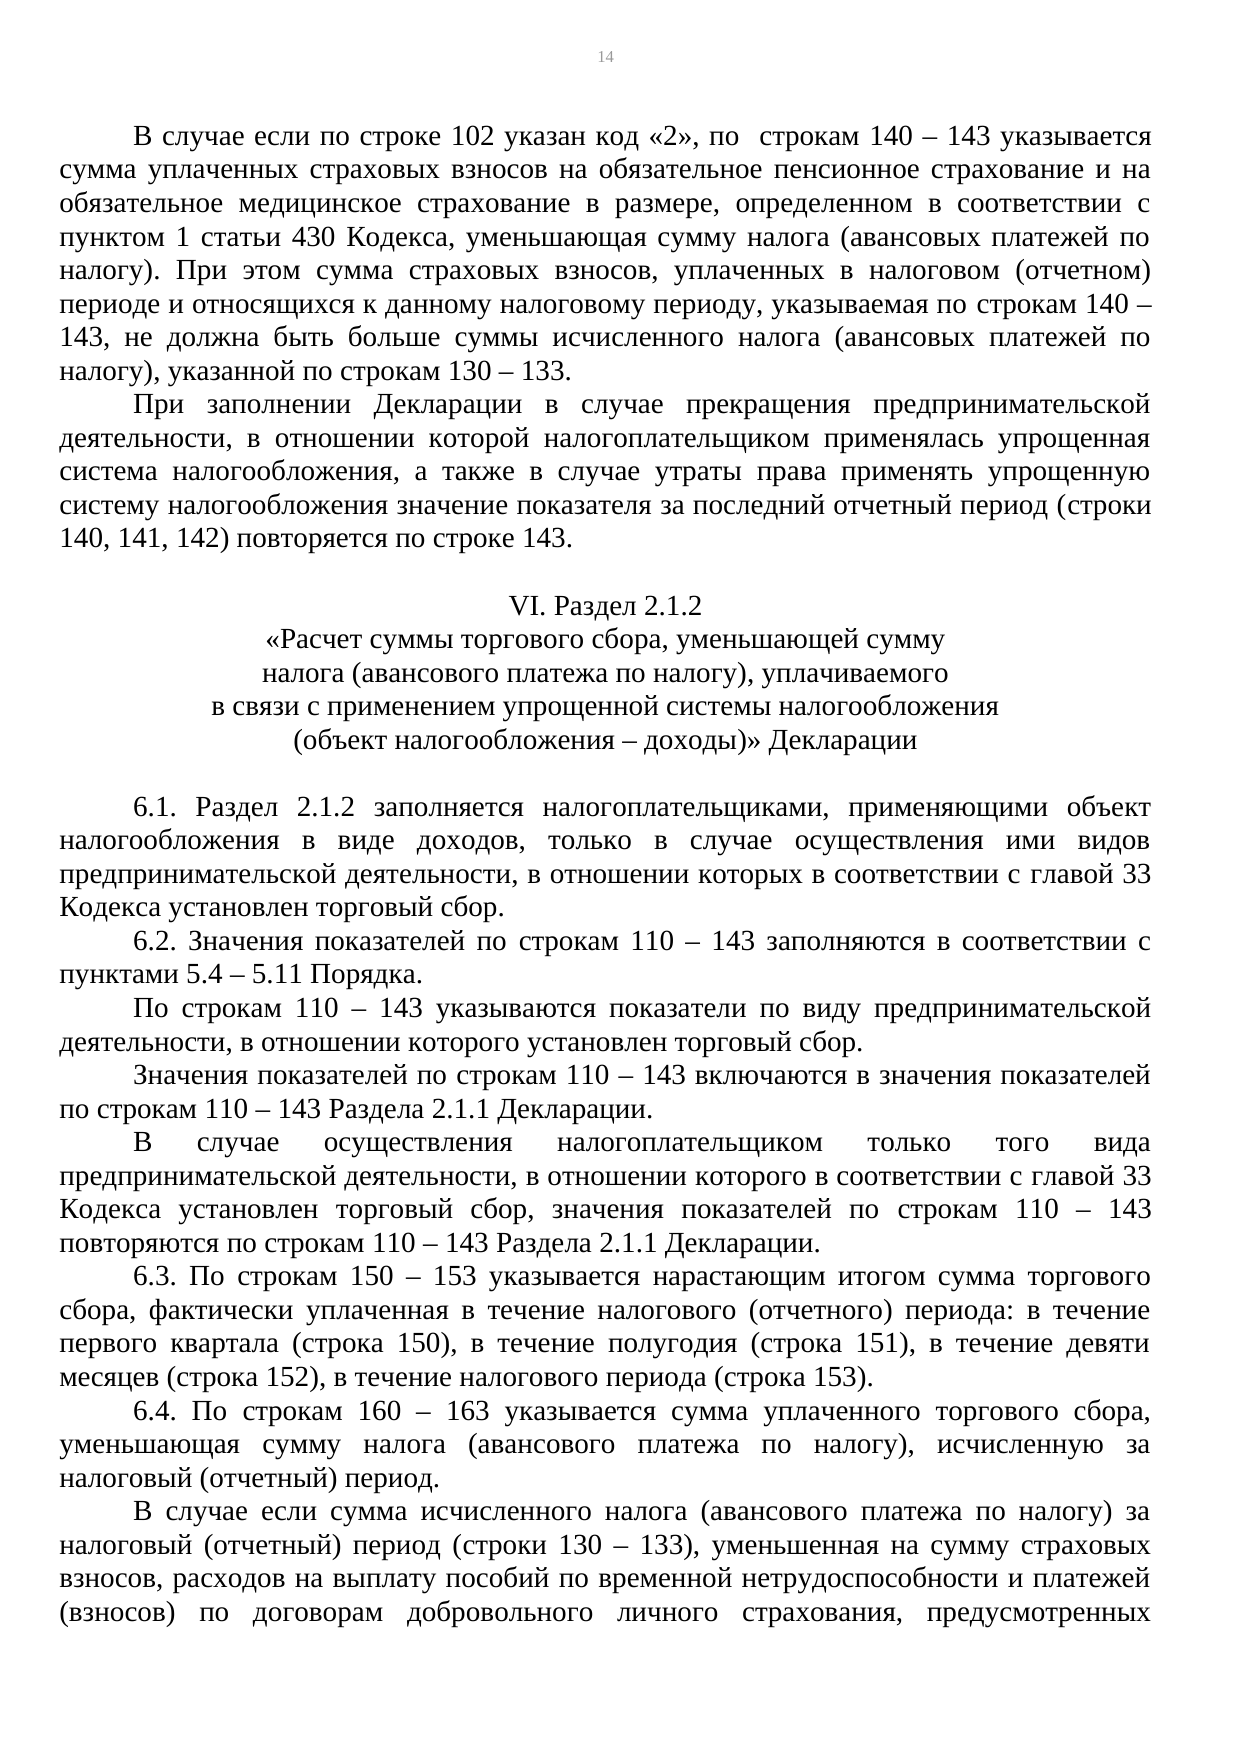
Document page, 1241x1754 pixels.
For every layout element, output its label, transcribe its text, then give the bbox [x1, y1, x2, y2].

text 6.2. Значения показателей по строкам 110 – 143 заполняются в соответствии с пунктами 5.4 – 5.11 Порядка. [59, 923, 1152, 990]
text В случае осуществления налогоплательщиком только того вида предпринимательской деятельности, в отношении которого в соответствии с главой 33 Кодекса установлен торговый сбор, значения показателей по строкам 110 – 143 повторяются по строкам 110 – 143 Раздела 2.1.1 Декларации. [59, 1124, 1152, 1258]
text В случае если по строке 102 указан код «2», по строкам 140 – 143 указывается сумма уплаченных страховых взносов на обязательное пенсионное страхование и на обязательное медицинское страхование в размере, определенном в соответствии с пунктом 1 статьи 430 Кодекса, уменьшающая сумму налога (авансовых платежей по налогу). При этом сумма страховых взносов, уплаченных в налоговом (отчетном) периоде и относящихся к данному налоговому периоду, указываемая по строкам 140 – 143, не должна быть больше суммы исчисленного налога (авансовых платежей по налогу), указанной по строкам 130 – 133. [59, 118, 1152, 386]
text При заполнении Декларации в случае прекращения предпринимательской деятельности, в отношении которой налогоплательщиком применялась упрощенная система налогообложения, а также в случае утраты права применять упрощенную систему налогообложения значение показателя за последний отчетный период (строки 140, 141, 142) повторяется по строке 143. [59, 386, 1152, 554]
text 6.3. По строкам 150 – 153 указывается нарастающим итогом сумма торгового сбора, фактически уплаченная в течение налогового (отчетного) периода: в течение первого квартала (строка 150), в течение полугодия (строка 151), в течение девяти месяцев (строка 152), в течение налогового периода (строка 153). [59, 1258, 1152, 1393]
text VI. Раздел 2.1.2 [59, 588, 1152, 621]
text Значения показателей по строкам 110 – 143 включаются в значения показателей по строкам 110 – 143 Раздела 2.1.1 Декларации. [59, 1057, 1152, 1124]
text 6.1. Раздел 2.1.2 заполняется налогоплательщиками, применяющими объект налогообложения в виде доходов, только в случае осуществления ими видов предпринимательской деятельности, в отношении которых в соответствии с главой 33 Кодекса установлен торговый сбор. [59, 789, 1152, 923]
text 6.4. По строкам 160 – 163 указывается сумма уплаченного торгового сбора, уменьшающая сумму налога (авансового платежа по налогу), исчисленную за налоговый (отчетный) период. [59, 1393, 1152, 1493]
text налога (авансового платежа по налогу), уплачиваемого [59, 655, 1152, 688]
text «Расчет суммы торгового сбора, уменьшающей сумму [59, 621, 1152, 655]
text (объект налогообложения – доходы)» Декларации [59, 722, 1152, 755]
text в связи с применением упрощенной системы налогообложения [59, 688, 1152, 722]
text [59, 1493, 1152, 1627]
text По строкам 110 – 143 указываются показатели по виду предпринимательской деятельности, в отношении которого установлен торговый сбор. [59, 990, 1152, 1057]
